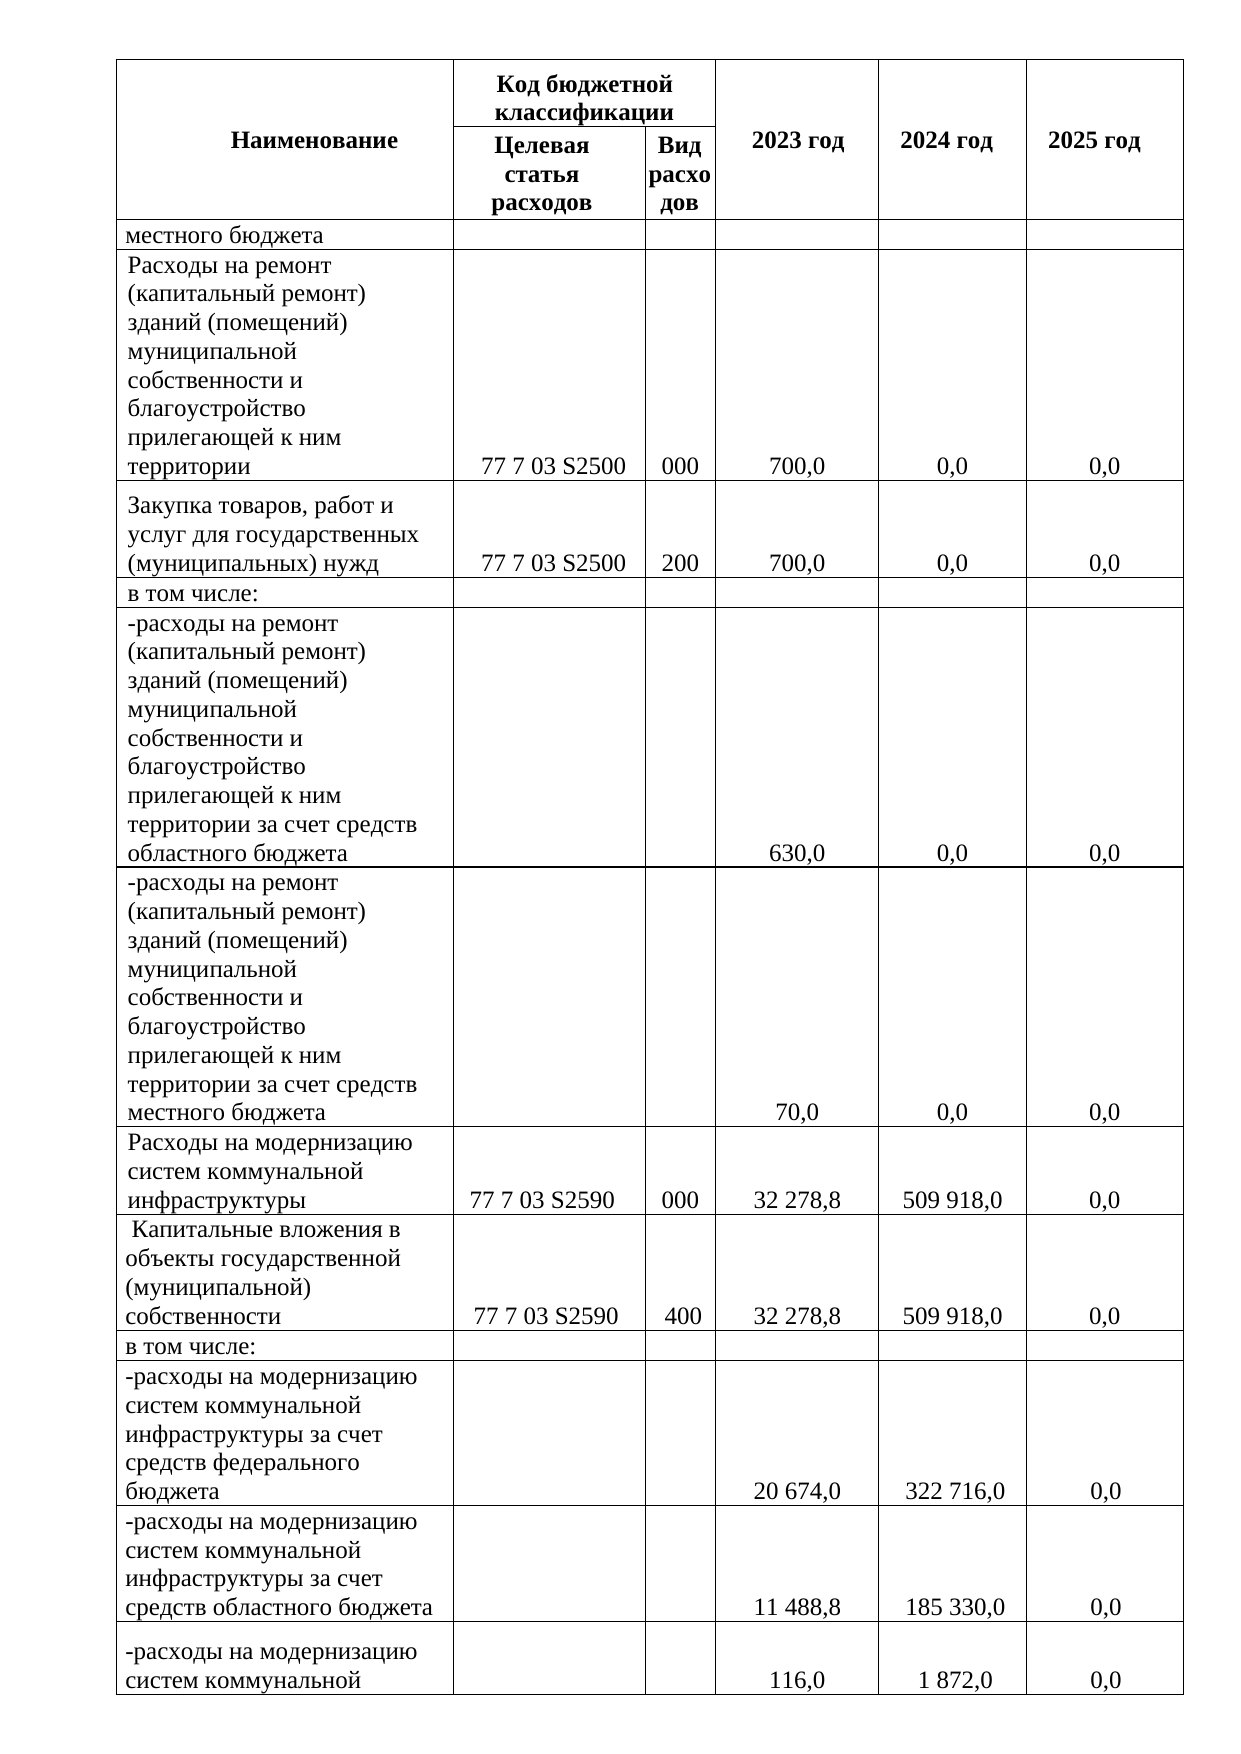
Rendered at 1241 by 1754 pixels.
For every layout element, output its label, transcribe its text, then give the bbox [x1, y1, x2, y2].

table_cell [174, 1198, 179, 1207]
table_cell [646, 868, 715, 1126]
table_cell Вид расходов [646, 127, 715, 219]
table_header 2024 год [879, 60, 1026, 219]
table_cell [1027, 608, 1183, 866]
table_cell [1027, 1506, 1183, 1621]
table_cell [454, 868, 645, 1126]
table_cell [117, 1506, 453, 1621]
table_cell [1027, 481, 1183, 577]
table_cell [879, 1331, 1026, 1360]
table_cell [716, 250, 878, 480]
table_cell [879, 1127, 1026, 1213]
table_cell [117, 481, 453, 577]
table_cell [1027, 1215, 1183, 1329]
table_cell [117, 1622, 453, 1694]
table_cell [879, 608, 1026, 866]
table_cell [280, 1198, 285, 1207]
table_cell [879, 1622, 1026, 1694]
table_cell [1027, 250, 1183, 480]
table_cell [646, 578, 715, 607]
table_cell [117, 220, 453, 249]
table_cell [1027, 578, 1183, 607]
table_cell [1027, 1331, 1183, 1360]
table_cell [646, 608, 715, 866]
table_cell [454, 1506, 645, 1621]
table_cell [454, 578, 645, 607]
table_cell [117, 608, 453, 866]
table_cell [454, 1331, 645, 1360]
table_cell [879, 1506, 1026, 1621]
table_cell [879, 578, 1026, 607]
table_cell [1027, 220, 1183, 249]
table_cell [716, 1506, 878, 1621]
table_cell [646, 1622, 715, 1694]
table_header 2023 год [716, 60, 878, 219]
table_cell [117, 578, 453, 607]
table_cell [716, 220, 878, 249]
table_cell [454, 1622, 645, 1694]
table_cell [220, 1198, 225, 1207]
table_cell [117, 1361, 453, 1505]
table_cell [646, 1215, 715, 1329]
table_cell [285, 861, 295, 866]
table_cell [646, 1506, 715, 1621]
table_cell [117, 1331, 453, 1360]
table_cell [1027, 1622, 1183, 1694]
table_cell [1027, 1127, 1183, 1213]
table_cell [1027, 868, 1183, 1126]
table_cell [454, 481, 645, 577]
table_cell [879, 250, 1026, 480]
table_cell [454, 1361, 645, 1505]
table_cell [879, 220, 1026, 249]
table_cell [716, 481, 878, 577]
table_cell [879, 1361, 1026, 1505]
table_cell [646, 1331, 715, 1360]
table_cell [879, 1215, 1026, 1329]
table_header 2025 год [1027, 60, 1183, 219]
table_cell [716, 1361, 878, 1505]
table_header Код бюджетной классификации [454, 60, 715, 126]
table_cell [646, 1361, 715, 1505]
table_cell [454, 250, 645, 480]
table_header Наименование [117, 60, 453, 219]
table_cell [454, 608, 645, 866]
table_cell Целевая статья расходов [454, 127, 645, 219]
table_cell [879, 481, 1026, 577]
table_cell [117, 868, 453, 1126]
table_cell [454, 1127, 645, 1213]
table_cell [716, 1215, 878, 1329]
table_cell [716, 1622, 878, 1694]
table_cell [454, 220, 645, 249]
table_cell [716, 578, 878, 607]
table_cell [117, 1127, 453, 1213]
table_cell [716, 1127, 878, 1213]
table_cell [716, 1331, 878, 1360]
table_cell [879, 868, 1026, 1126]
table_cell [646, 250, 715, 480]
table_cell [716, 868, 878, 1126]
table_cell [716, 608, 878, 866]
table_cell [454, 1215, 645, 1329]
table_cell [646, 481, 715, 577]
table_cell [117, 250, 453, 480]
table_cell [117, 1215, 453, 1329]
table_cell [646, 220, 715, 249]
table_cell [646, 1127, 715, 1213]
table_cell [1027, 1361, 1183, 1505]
